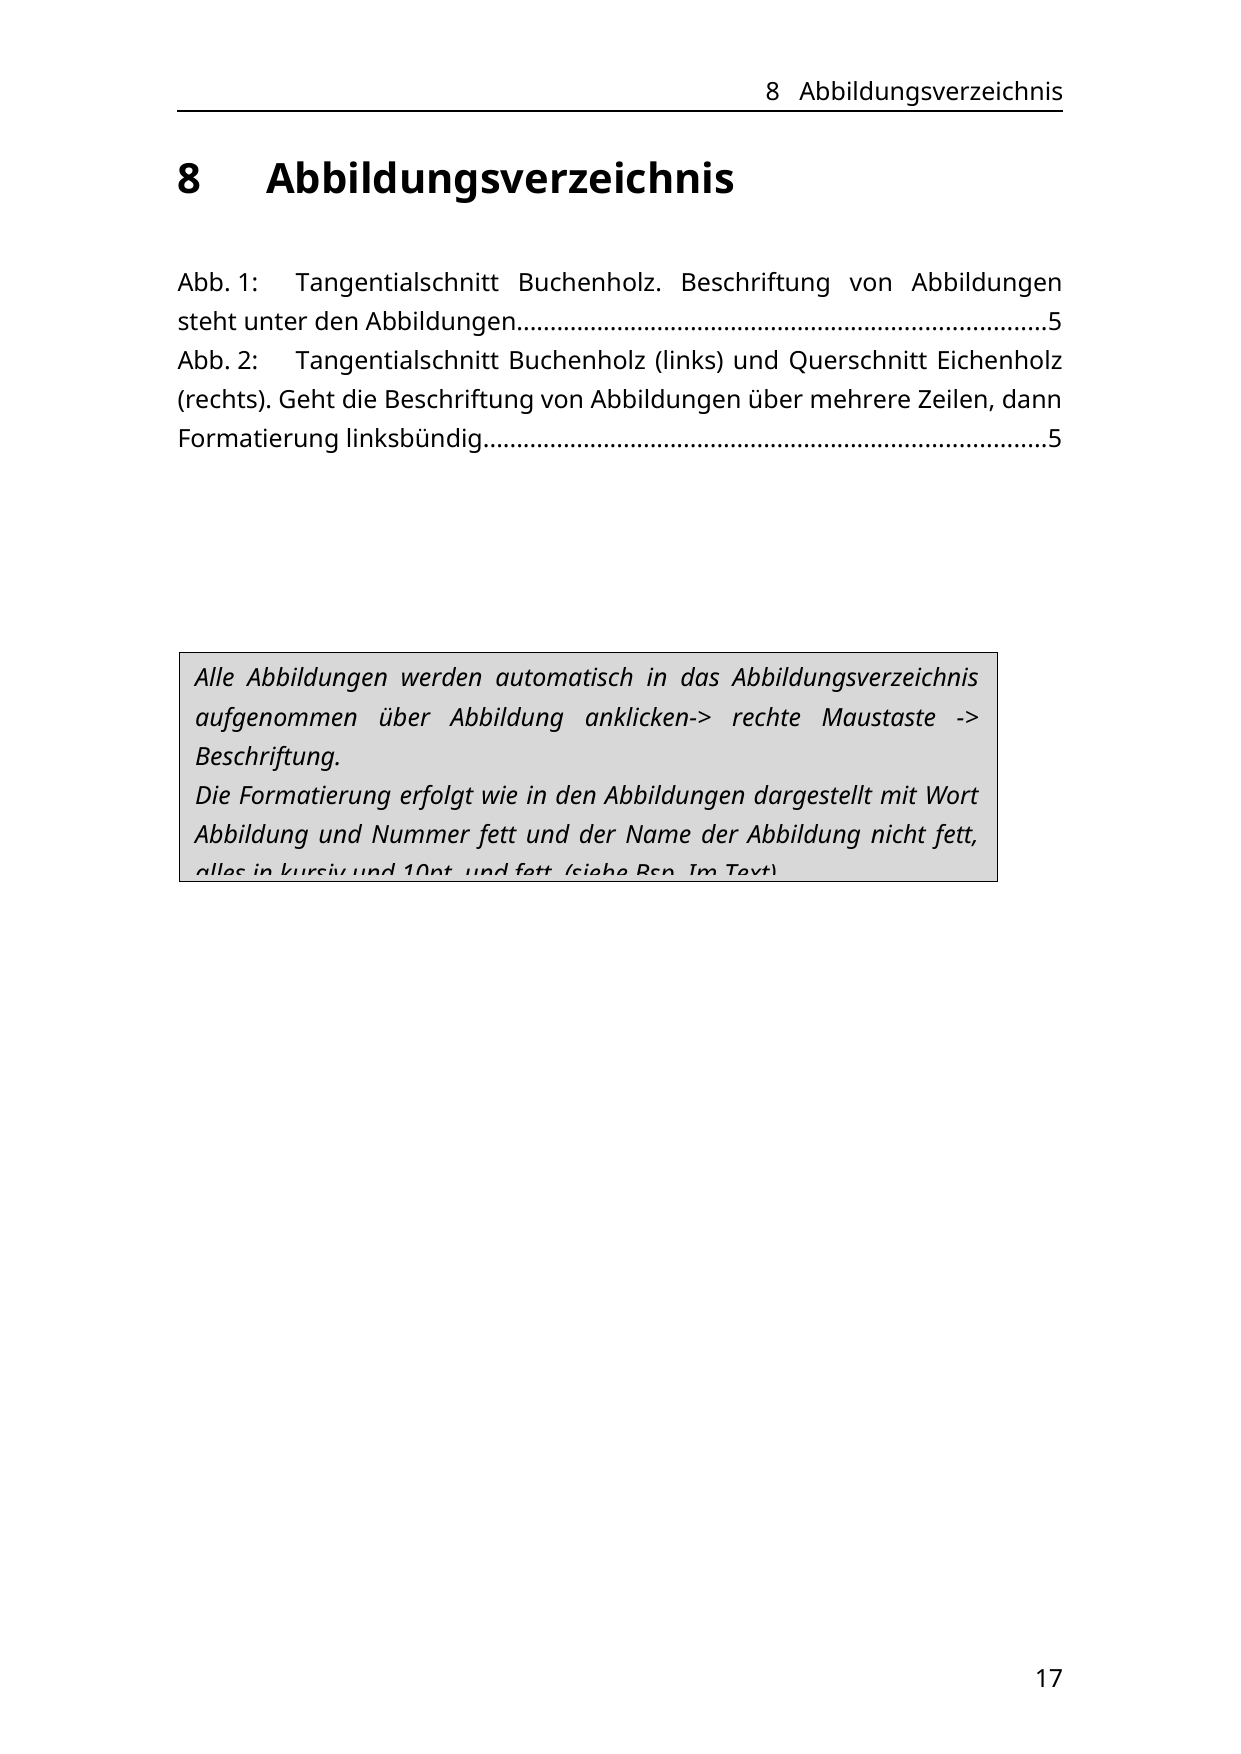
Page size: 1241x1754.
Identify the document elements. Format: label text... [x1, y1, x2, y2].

text Abb. 1: Tangentialschnitt Buchenholz. Beschriftung von Abbildungen steht unter den Abbildungen. 5 [177, 264, 1063, 337]
text Abb. 2: Tangentialschnitt Buchenholz (links) und Querschnitt Eichenholz (rechts). Geht die Beschriftung von Abbildungen über mehrere Zeilen, dann Formatierung linksbündig 5 [177, 343, 1063, 455]
subtitle Abbildungsverzeichnis [177, 149, 1063, 206]
